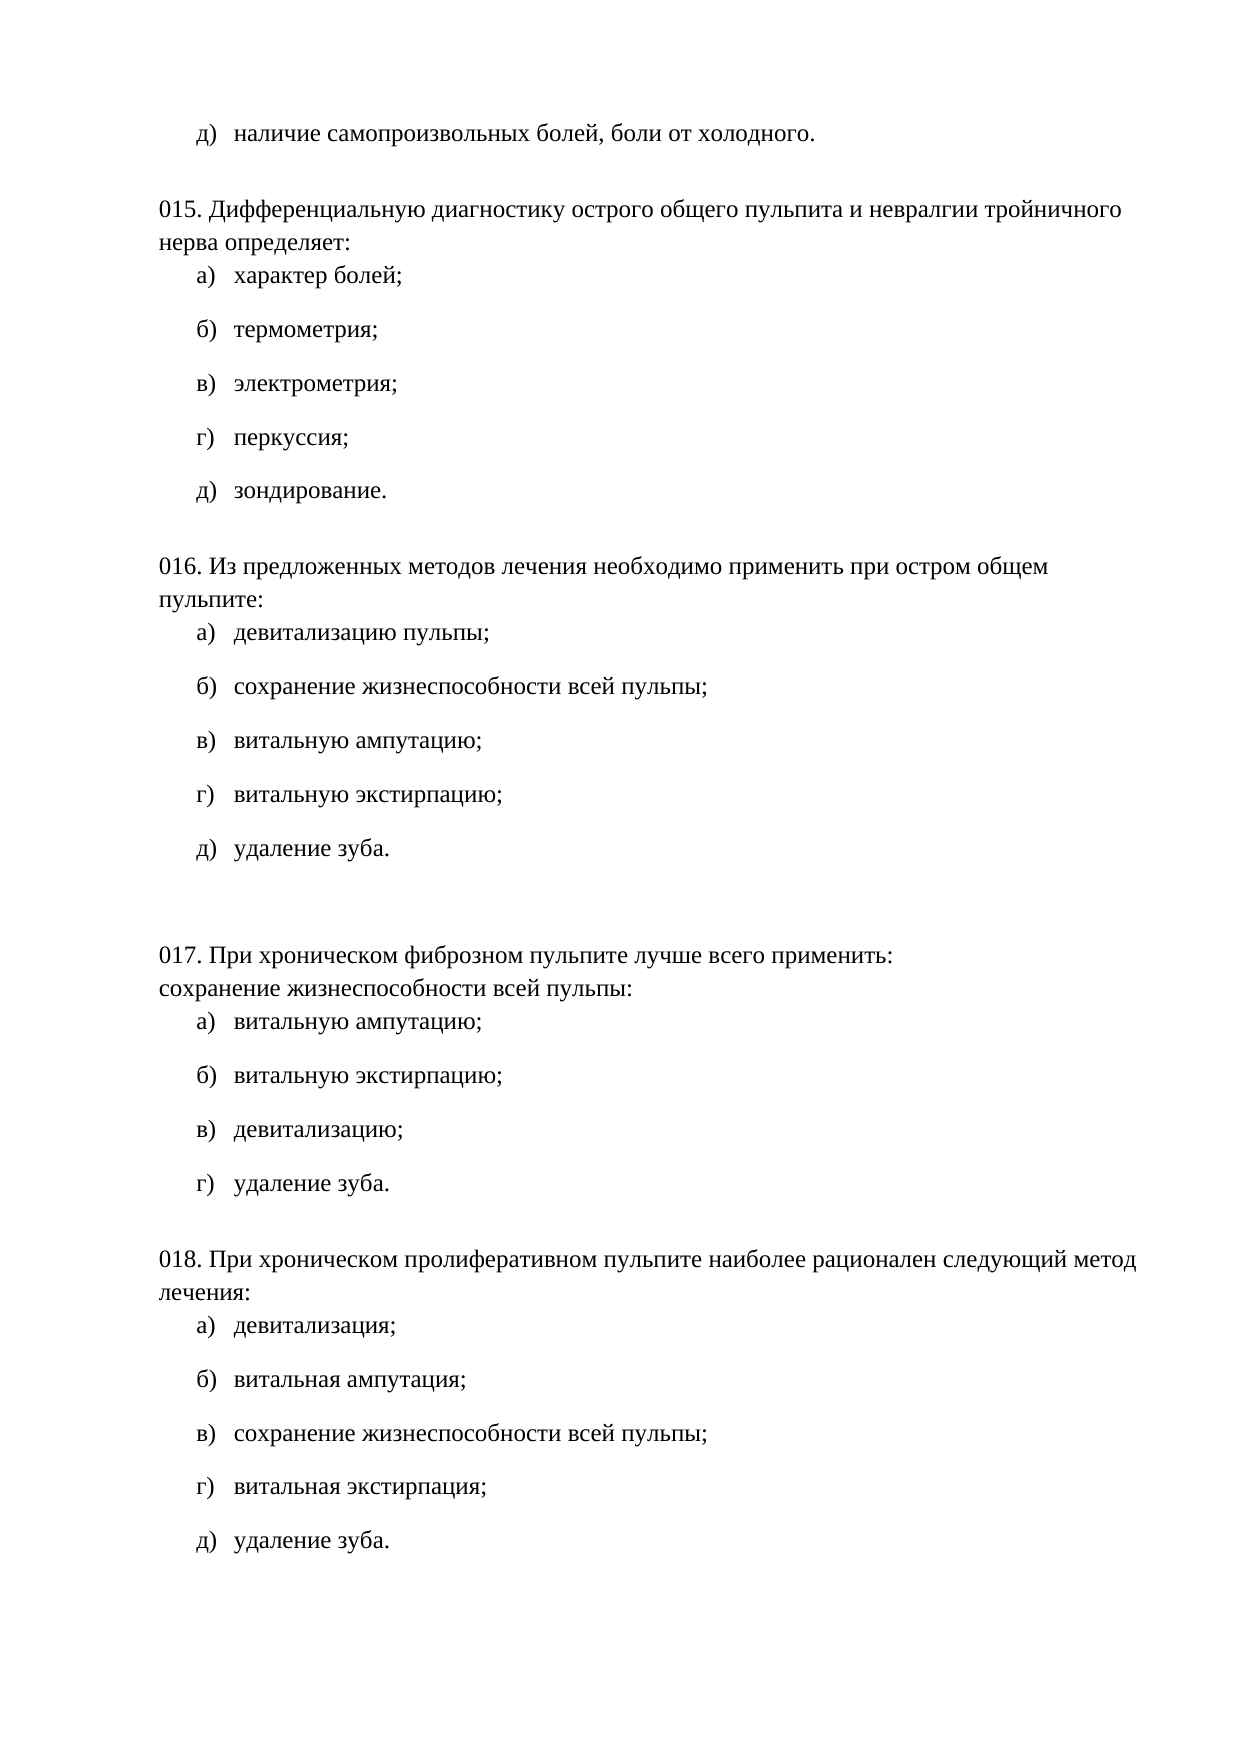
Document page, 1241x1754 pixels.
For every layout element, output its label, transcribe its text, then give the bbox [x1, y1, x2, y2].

list девитализацию пульпы; [196, 617, 1152, 646]
list сохранение жизнеспособности всей пульпы; [196, 671, 1152, 700]
list витальную экстирпацию; [196, 1060, 1152, 1089]
list удаление зуба. [196, 1168, 1152, 1197]
list витальная ампутация; [196, 1364, 1152, 1392]
text сохранение жизнеспособности всей пульпы: [158, 973, 1152, 1002]
text 015. Дифференциальную диагностику острого общего пульпита и невралгии тройничного нерва определяет: [158, 194, 1152, 256]
list удаление зуба. [196, 833, 1152, 861]
text 016. Из предложенных методов лечения необходимо применить при остром общем пульпите: [158, 551, 1152, 613]
list витальную ампутацию; [196, 1006, 1152, 1035]
list витальная экстирпация; [196, 1471, 1152, 1500]
list термометрия; [196, 314, 1152, 343]
text 018. При хроническом пролиферативном пульпите наиболее рационален следующий метод лечения: [158, 1244, 1152, 1306]
list девитализация; [196, 1310, 1152, 1339]
list характер болей; [196, 260, 1152, 289]
list перкуссия; [196, 422, 1152, 450]
list девитализацию; [196, 1114, 1152, 1143]
list сохранение жизнеспособности всей пульпы; [196, 1418, 1152, 1446]
list удаление зуба. [196, 1525, 1152, 1554]
list витальную экстирпацию; [196, 779, 1152, 808]
list зондирование. [196, 475, 1152, 504]
list витальную ампутацию; [196, 725, 1152, 754]
list наличие самопроизвольных болей, боли от холодного. [196, 118, 1152, 147]
list электрометрия; [196, 368, 1152, 396]
text 017. При хроническом фиброзном пульпите лучше всего применить: [158, 940, 1152, 969]
